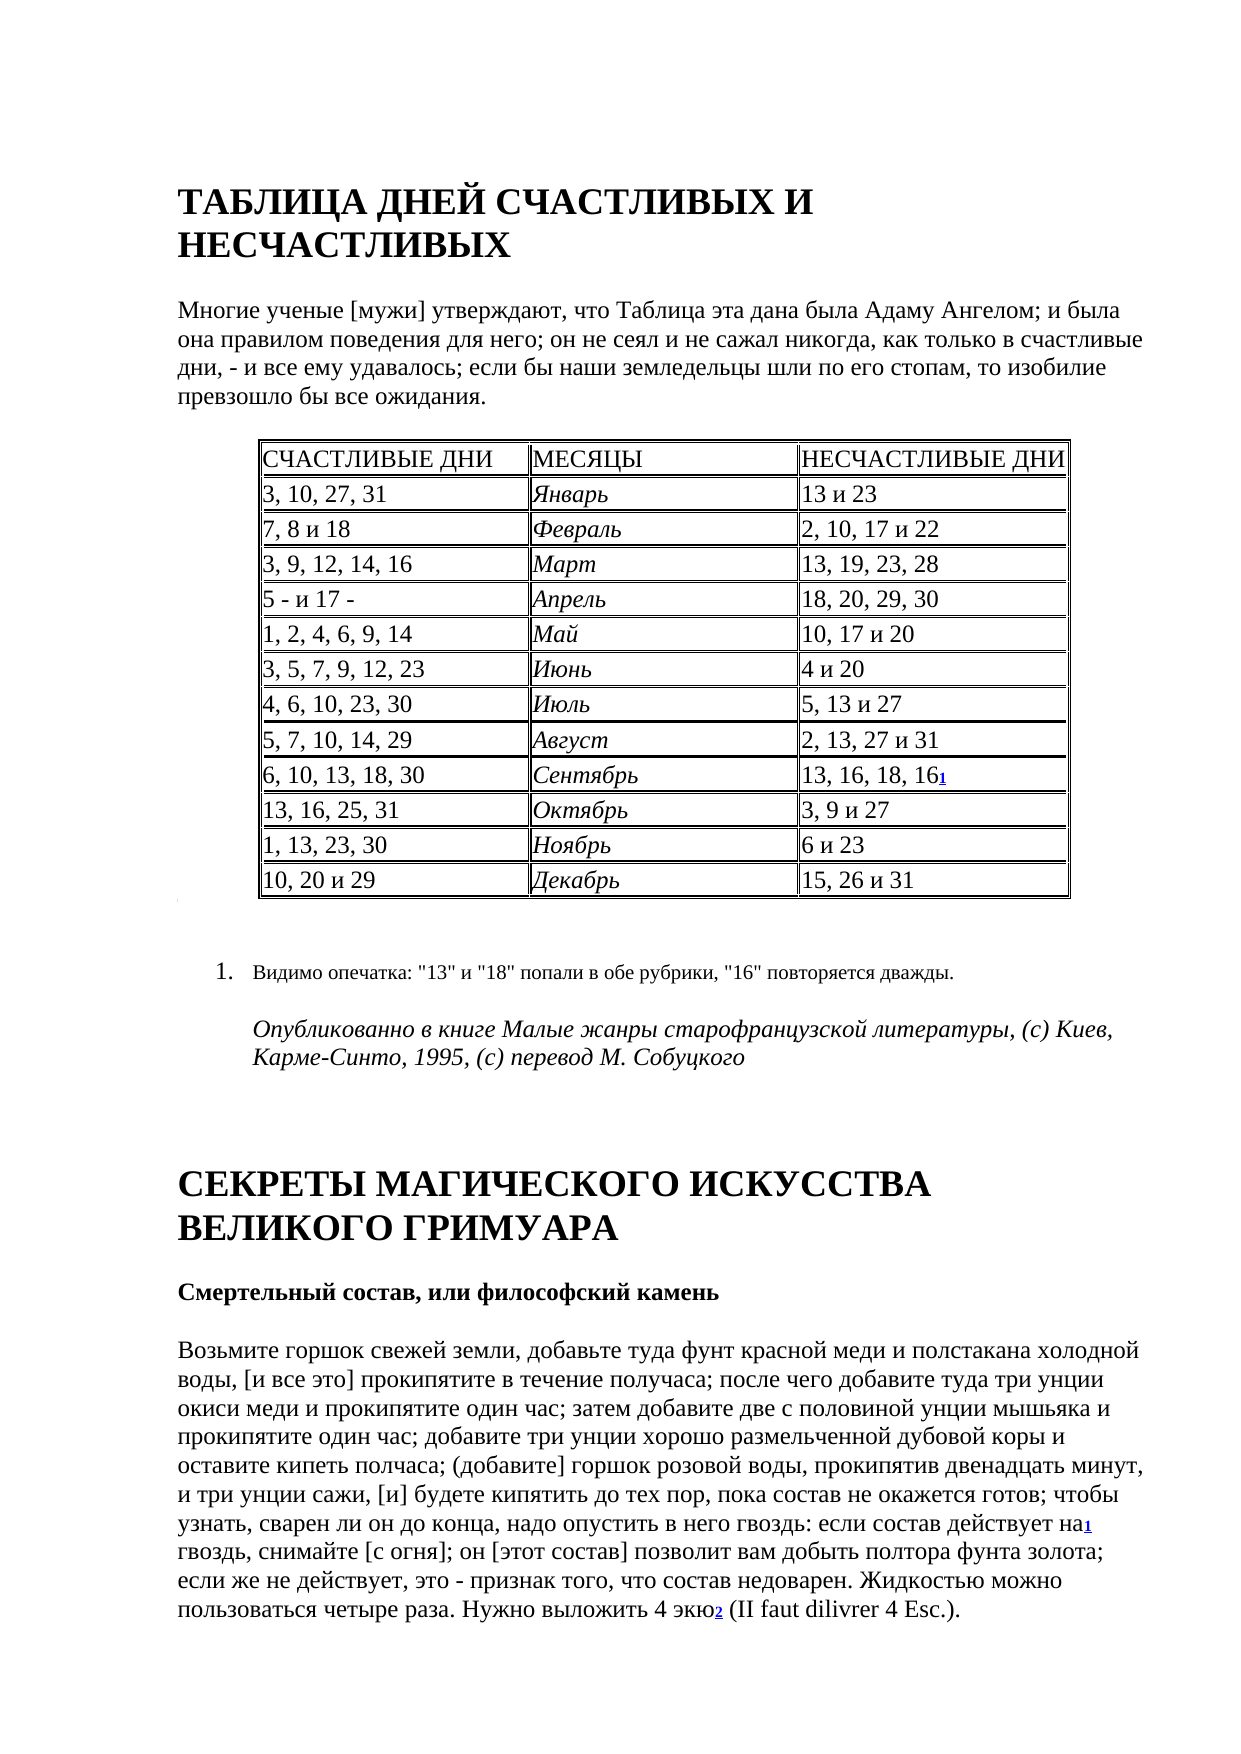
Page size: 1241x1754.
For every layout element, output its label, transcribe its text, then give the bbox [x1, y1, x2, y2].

table_cell 13, 19, 23, 28 [800, 544, 1068, 579]
table_cell 1, 2, 4, 6, 9, 14 [262, 615, 528, 650]
text Опубликованно в книге Малые жанры старофранцузской литературы, (c) Киев, Карме-Синто, 1995, (c) перевод М. Собуцкого [252, 1014, 1152, 1071]
text ТАБЛИЦА ДНЕЙ СЧАСТЛИВЫХ И НЕСЧАСТЛИВЫХ [177, 179, 1152, 266]
text СЕКРЕТЫ МАГИЧЕСКОГО ИСКУССТВА ВЕЛИКОГО ГРИМУАРА [177, 1162, 1152, 1248]
table_header СЧАСТЛИВЫЕ ДНИ [262, 441, 530, 474]
table_cell 5, 7, 10, 14, 29 [262, 720, 528, 755]
table_cell 5 - и 17 - [262, 580, 528, 614]
list Видимо опечатка: "13" и "18" попали в обе рубрики, "16" повторяется дважды. [215, 956, 1152, 984]
table_cell 13 и 23 [800, 474, 1068, 509]
table_cell Июль [532, 688, 797, 720]
table_cell 6 и 23 [800, 825, 1068, 860]
table_cell 18, 20, 29, 30 [800, 580, 1068, 614]
table_cell 10, 20 и 29 [262, 860, 530, 895]
text Смертельный состав, или философский камень [177, 1277, 1152, 1306]
table_cell Ноябрь [532, 829, 797, 860]
table_cell 2, 13, 27 и 31 [800, 720, 1068, 755]
table_cell 3, 10, 27, 31 [262, 474, 528, 509]
table_cell 4 и 20 [799, 650, 1069, 685]
table_cell Март [532, 548, 797, 579]
table_header МЕСЯЦЫ [530, 443, 799, 474]
table_cell 10, 17 и 20 [800, 615, 1068, 650]
text Многие ученые [мужи] утверждают, что Таблица эта дана была Адаму Ангелом; и была она правилом поведения для него; он не сеял и не сажал никогда, как только в счастливые дни, - и все ему удавалось; если бы наши земледельцы шли по его стопам, то изобилие превзошло бы все ожидания. [177, 295, 1152, 410]
table_cell 2, 10, 17 и 22 [800, 509, 1068, 544]
table_cell Август [532, 723, 797, 755]
table_cell 6, 10, 13, 18, 30 [262, 755, 528, 790]
table_cell Сентябрь [532, 758, 797, 790]
table_cell Апрель [532, 583, 797, 614]
table_cell Октябрь [532, 794, 797, 825]
table_cell 3, 9, 12, 14, 16 [262, 544, 528, 579]
table_cell 5, 13 и 27 [799, 685, 1069, 720]
table_cell 13, 16, 25, 31 [262, 790, 528, 825]
table_cell Декабрь [530, 864, 799, 895]
table_cell 3, 9 и 27 [800, 790, 1068, 825]
table_cell 7, 8 и 18 [262, 509, 528, 544]
table_cell 3, 5, 7, 9, 12, 23 [260, 650, 530, 685]
table_cell 15, 26 и 31 [799, 860, 1068, 895]
table_cell Июнь [532, 653, 797, 685]
table_cell 13, 16, 18, 161 [800, 755, 1068, 790]
table_cell Январь [532, 478, 797, 509]
table_cell 1, 13, 23, 30 [262, 825, 528, 860]
table_cell Февраль [532, 513, 797, 544]
table_cell 4, 6, 10, 23, 30 [260, 685, 530, 720]
table_cell Май [532, 618, 797, 650]
text Возьмите горшок свежей земли, добавьте туда фунт красной меди и полстакана холодной воды, [и все это] прокипятите в течение получаса; после чего добавите туда три унции окиси меди и прокипятите один час; затем добавите две с половиной унции мышьяка и прокипятите один час; добавите три унции хорошо размельченной дубовой коры и оставите кипеть полчаса; (добавите] горшок розовой воды, прокипятив двенадцать минут, и три унции сажи, [и] будете кипятить до тех пор, пока состав не окажется готов; чтобы узнать, сварен ли он до конца, надо опустить в него гвоздь: если состав действует на1 гвоздь, снимайте [с огня]; он [этот состав] позволит вам добыть полтора фунта золота; если же не действует, это - признак того, что состав недоварен. Жидкостью можно пользоваться четыре раза. Нужно выложить 4 экю2 (II faut dilivrer 4 Esc.). [177, 1335, 1152, 1623]
table_header НЕСЧАСТЛИВЫЕ ДНИ [799, 443, 1068, 474]
